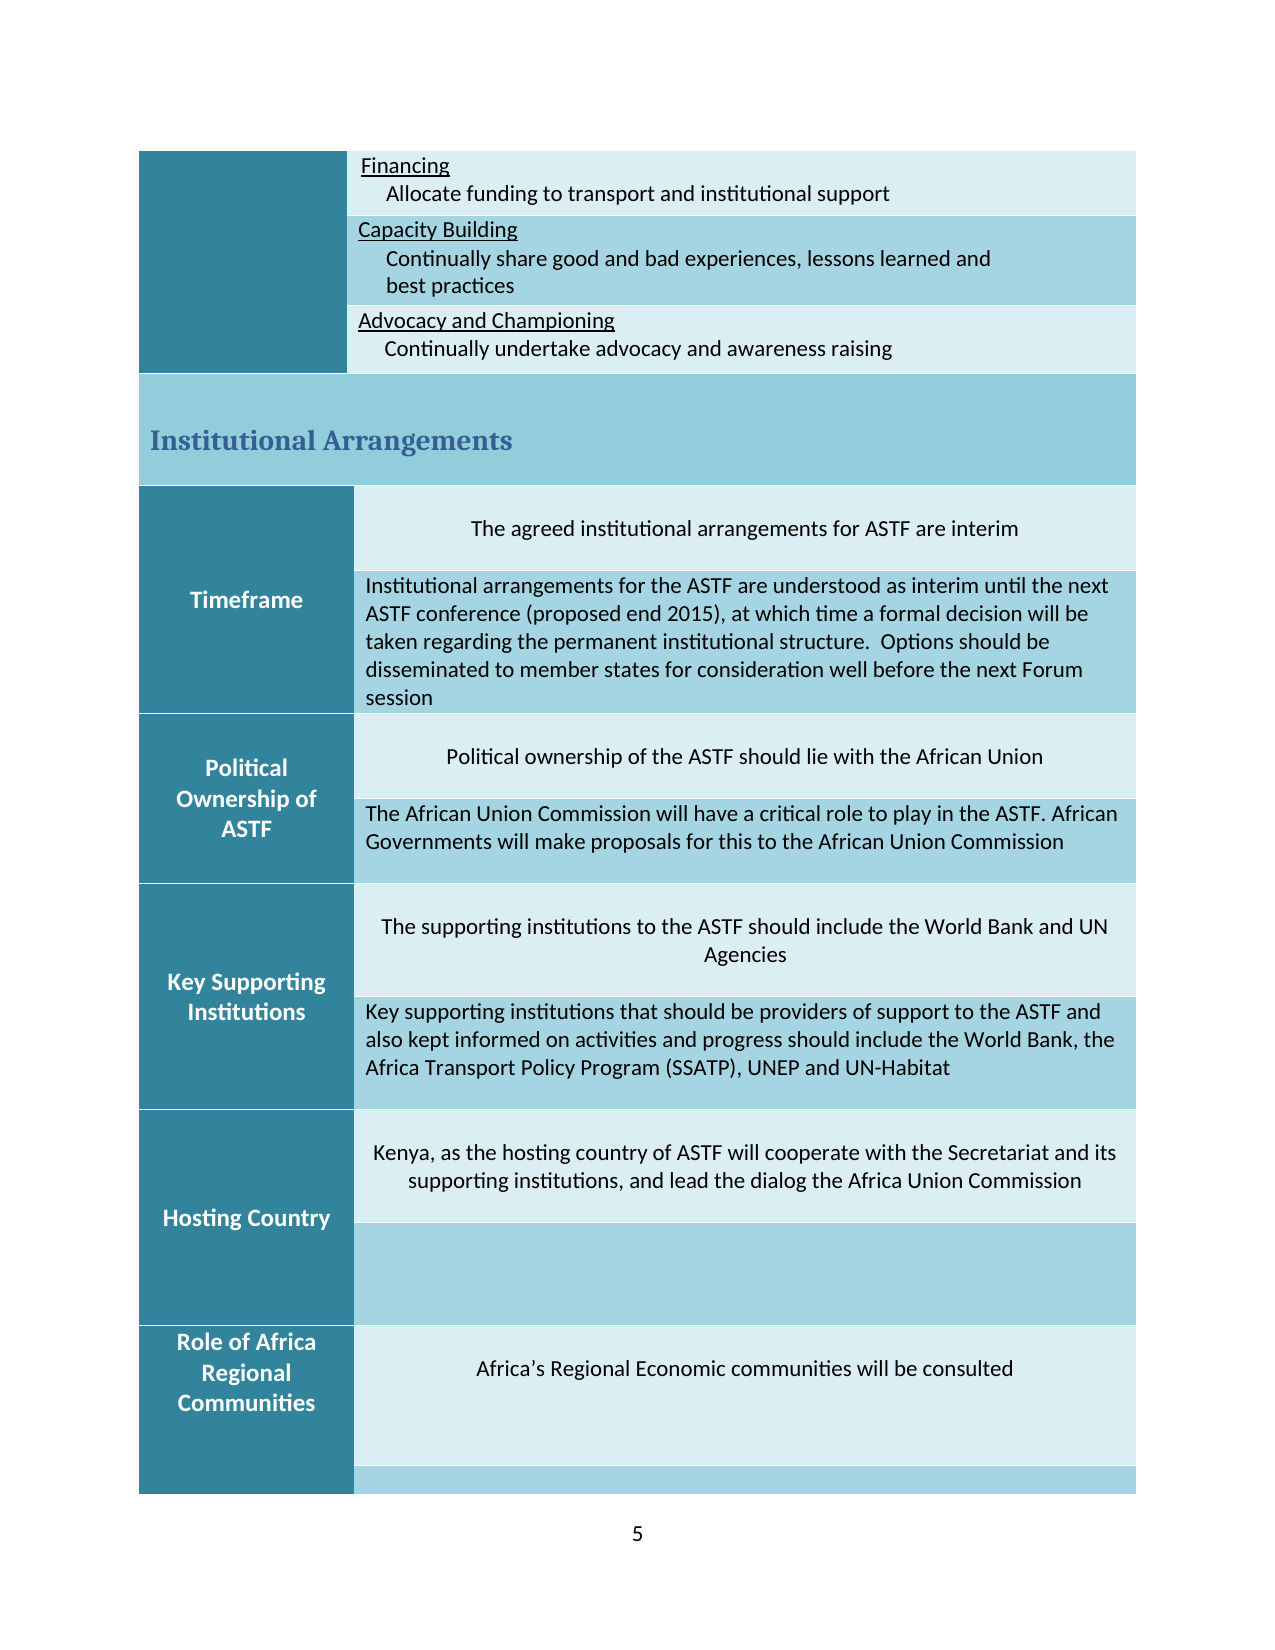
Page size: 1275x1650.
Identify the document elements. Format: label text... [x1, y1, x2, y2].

table_cell The supporting institutions to the ASTF should include the World Bank and UN Agencies [354, 884, 1136, 996]
table_cell Political ownership of the ASTF should lie with the African Union [354, 714, 1136, 798]
table_cell Timeframe [139, 486, 354, 713]
table_cell [354, 1223, 1136, 1325]
table_cell Key Supporting Institutions [139, 884, 354, 1109]
table_cell Kenya, as the hosting country of ASTF will cooperate with the Secretariat and its supporting institutions, and lead the dialog the Africa Union Commission [354, 1110, 1136, 1222]
table_cell Advocacy and Championing Continually undertake advocacy and awareness raising [347, 306, 1022, 373]
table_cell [354, 1466, 1136, 1494]
table_cell Institutional Arrangements [139, 374, 1136, 485]
table_cell Key supporting institutions that should be providers of support to the ASTF and also kept informed on activities and progress should include the World Bank, the Africa Transport Policy Program (SSATP), UNEP and UN-Habitat [354, 997, 1136, 1109]
table_cell The African Union Commission will have a critical role to play in the ASTF. African Governments will make proposals for this to the African Union Commission [354, 799, 1136, 883]
table_cell [1022, 306, 1136, 373]
table_cell Hosting Country [139, 1110, 354, 1325]
table_cell Role of Africa Regional Communities [139, 1326, 354, 1494]
table_cell Africa’s Regional Economic communities will be consulted [354, 1326, 1136, 1465]
table_cell [1022, 151, 1136, 214]
table_cell [139, 151, 347, 373]
table_cell The agreed institutional arrangements for ASTF are interim [354, 486, 1136, 570]
table_cell [1022, 216, 1136, 305]
table_cell Capacity Building Continually share good and bad experiences, lessons learned and best practices [347, 216, 1022, 305]
table_cell Institutional arrangements for the ASTF are understood as interim until the next ASTF conference (proposed end 2015), at which time a formal decision will be taken regarding the permanent institutional structure. Options should be disseminated to member states for consideration well before the next Forum session [354, 571, 1136, 713]
table_cell Political Ownership of ASTF [139, 714, 354, 883]
table_cell Financing Allocate funding to transport and institutional support [347, 151, 1022, 214]
